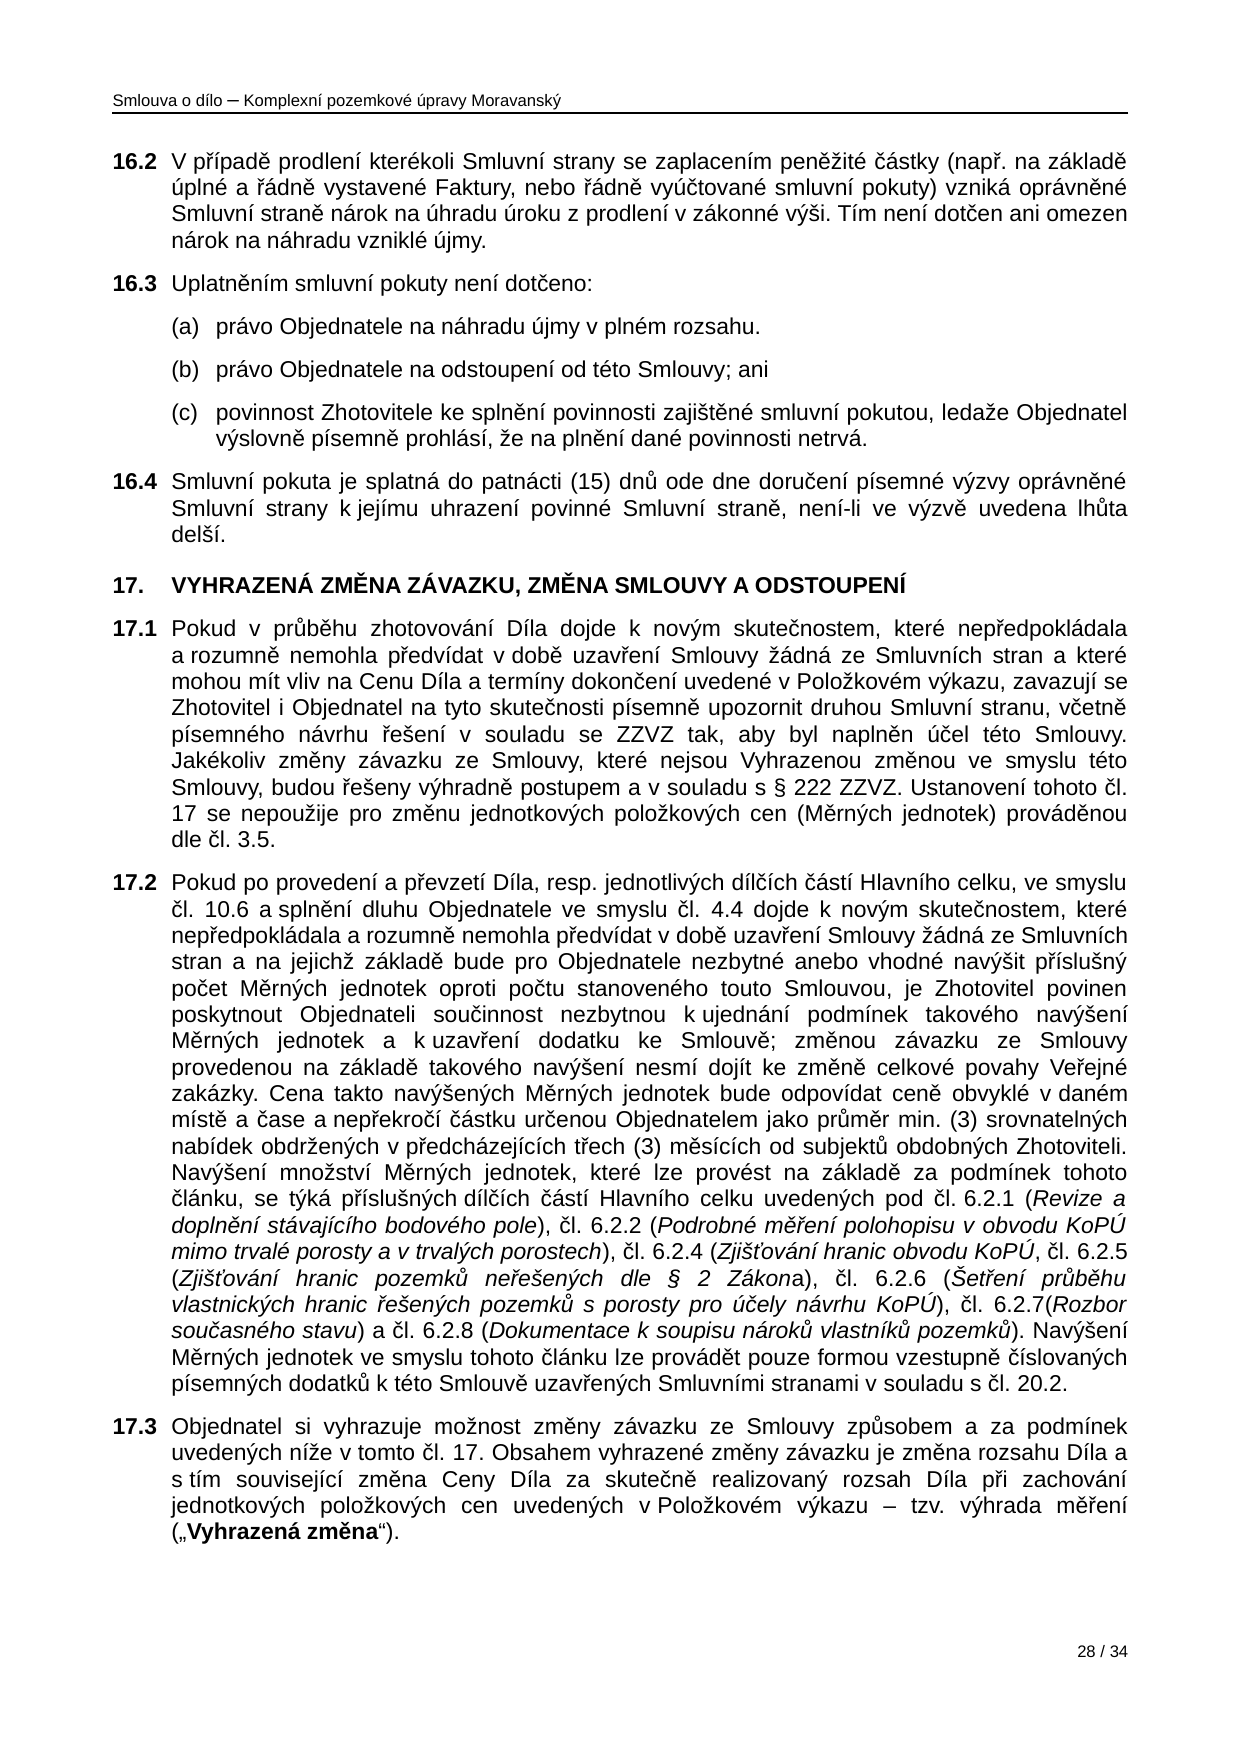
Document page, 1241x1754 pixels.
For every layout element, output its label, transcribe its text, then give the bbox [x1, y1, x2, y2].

text Vyhrazená změna závazku, změna smlouvy a odstoupení [112, 572, 1128, 599]
text Pokud po provedení a převzetí Díla, resp. jednotlivých dílčích částí Hlavního celku, ve smyslu čl. 10.6 a splnění dluhu Objednatele ve smyslu čl. 4.4 dojde k novým skutečnostem, které nepředpokládala a rozumně nemohla předvídat v době uzavření Smlouvy žádná ze Smluvních stran a na jejichž základě bude pro Objednatele nezbytné anebo vhodné navýšit příslušný počet Měrných jednotek oproti počtu stanoveného touto Smlouvou, je Zhotovitel povinen poskytnout Objednateli součinnost nezbytnou k ujednání podmínek takového navýšení Měrných jednotek a k uzavření dodatku ke Smlouvě; změnou závazku ze Smlouvy provedenou na základě takového navýšení nesmí dojít ke změně celkové povahy Veřejné zakázky. Cena takto navýšených Měrných jednotek bude odpovídat ceně obvyklé v daném místě a čase a nepřekročí částku určenou Objednatelem jako průměr min. (3) srovnatelných nabídek obdržených v předcházejících třech (3) měsících od subjektů obdobných Zhotoviteli. Navýšení množství Měrných jednotek, které lze provést na základě za podmínek tohoto článku, se týká příslušných dílčích částí Hlavního celku uvedených pod čl. 6.2.1 (Revize a doplnění stávajícího bodového pole), čl. 6.2.2 (Podrobné měření polohopisu v obvodu KoPÚ mimo trvalé porosty a v trvalých porostech), čl. 6.2.4 (Zjišťování hranic obvodu KoPÚ, čl. 6.2.5 (Zjišťování hranic pozemků neřešených dle § 2 Zákona), čl. 6.2.6 (Šetření průběhu vlastnických hranic řešených pozemků s porosty pro účely návrhu KoPÚ), čl. 6.2.7(Rozbor současného stavu) a čl. 6.2.8 (Dokumentace k soupisu nároků vlastníků pozemků). Navýšení Měrných jednotek ve smyslu tohoto článku lze provádět pouze formou vzestupně číslovaných písemných dodatků k této Smlouvě uzavřených Smluvními stranami v souladu s čl. 20.2. [112, 869, 1128, 1396]
text Pokud v průběhu zhotovování Díla dojde k novým skutečnostem, které nepředpokládala a rozumně nemohla předvídat v době uzavření Smlouvy žádná ze Smluvních stran a které mohou mít vliv na Cenu Díla a termíny dokončení uvedené v Položkovém výkazu, zavazují se Zhotovitel i Objednatel na tyto skutečnosti písemně upozornit druhou Smluvní stranu, včetně písemného návrhu řešení v souladu se ZZVZ tak, aby byl naplněn účel této Smlouvy. Jakékoliv změny závazku ze Smlouvy, které nejsou Vyhrazenou změnou ve smyslu této Smlouvy, budou řešeny výhradně postupem a v souladu s § 222 ZZVZ. Ustanovení tohoto čl. 17 se nepoužije pro změnu jednotkových položkových cen (Měrných jednotek) prováděnou dle čl. 3.6. [112, 615, 1128, 852]
text Objednatel si vyhrazuje možnost změny závazku ze Smlouvy způsobem a za podmínek uvedených níže v tomto čl. 17. Obsahem vyhrazené změny závazku je změna rozsahu Díla a s tím související změna Ceny Díla za skutečně realizovaný rozsah Díla při zachování jednotkových položkových cen uvedených v Položkovém výkazu – tzv. výhrada měření („Vyhrazená změna“). [112, 1413, 1128, 1545]
list povinnost Zhotovitele ke splnění povinnosti zajištěné smluvní pokutou, ledaže Objednatel výslovně písemně prohlásí, že na plnění dané povinnosti netrvá. [171, 399, 1128, 452]
text V případě prodlení kterékoli Smluvní strany se zaplacením peněžité částky (např. na základě úplné a řádně vystavené Faktury, nebo řádně vyúčtované smluvní pokuty) vzniká oprávněné Smluvní straně nárok na úhradu úroku z prodlení v zákonné výši. Tím není dotčen ani omezen nárok na náhradu vzniklé újmy. [112, 148, 1128, 253]
list právo Objednatele na odstoupení od této Smlouvy; ani [171, 356, 1128, 382]
text Uplatněním smluvní pokuty není dotčeno: [112, 270, 1128, 296]
list právo Objednatele na náhradu újmy v plném rozsahu. [171, 313, 1128, 339]
text Smluvní pokuta je splatná do patnácti (15) dnů ode dne doručení písemné výzvy oprávněné Smluvní strany k jejímu uhrazení povinné Smluvní straně, není-li ve výzvě uvedena lhůta delší. [112, 468, 1128, 547]
